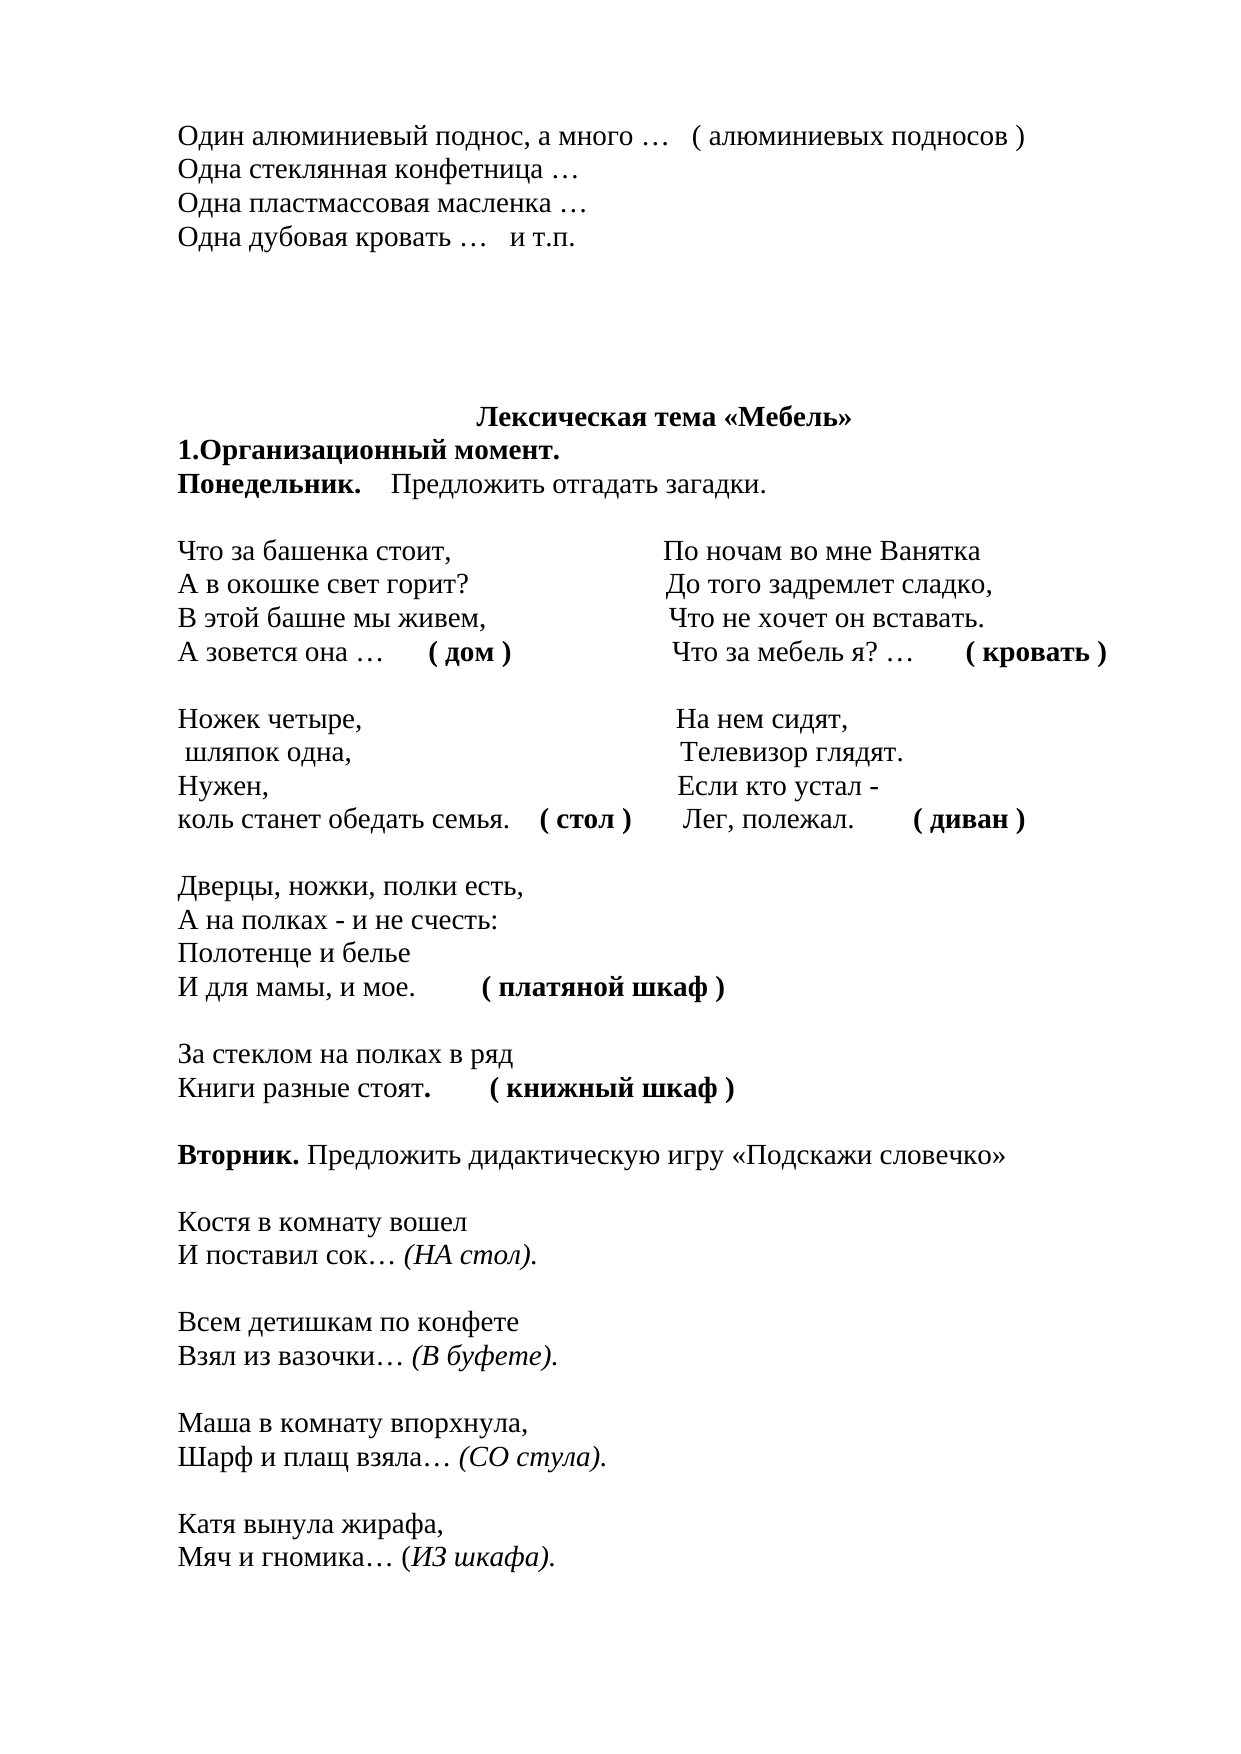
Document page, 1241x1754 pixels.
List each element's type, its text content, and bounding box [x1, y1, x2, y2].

text За стеклом на полках в ряд [177, 1036, 1152, 1070]
text 1.Организационный момент. [177, 432, 1152, 466]
text Костя в комнату вошел [177, 1204, 1152, 1237]
text Книги разные стоят. ( книжный шкаф ) [177, 1070, 1152, 1103]
text Одна пластмассовая масленка … [177, 185, 1152, 219]
text А зовется она … ( дом ) Что за мебель я? … ( кровать ) [177, 634, 1152, 667]
text Катя вынула жирафа, [177, 1506, 1152, 1539]
text Один алюминиевый поднос, а много … ( алюминиевых подносов ) [177, 118, 1152, 152]
text И для мамы, и мое. ( платяной шкаф ) [177, 969, 1152, 1003]
text Лексическая тема «Мебель» [177, 399, 1152, 432]
text шляпок одна, Телевизор глядят. [177, 734, 1152, 768]
text А в окошке свет горит? До того задремлет сладко, [177, 567, 1152, 600]
text Маша в комнату впорхнула, [177, 1405, 1152, 1439]
text В этой башне мы живем, Что не хочет он вставать. [177, 600, 1152, 634]
text Всем детишкам по конфете [177, 1304, 1152, 1338]
text Шарф и плащ взяла… (СО стула). [177, 1439, 1152, 1472]
text коль станет обедать семья. ( стол ) Лег, полежал. ( диван ) [177, 801, 1152, 835]
text Одна стеклянная конфетница … [177, 152, 1152, 185]
text Вторник. Предложить дидактическую игру «Подскажи словечко» [177, 1137, 1152, 1170]
text Дверцы, ножки, полки есть, [177, 868, 1152, 902]
text Одна дубовая кровать … и т.п. [177, 219, 1152, 252]
text Ножек четыре, На нем сидят, [177, 701, 1152, 734]
text И поставил сок… (НА стол). [177, 1237, 1152, 1271]
text А на полках - и не счесть: [177, 902, 1152, 936]
text Нужен, Если кто устал - [177, 768, 1152, 801]
text Что за башенка стоит, По ночам во мне Ванятка [177, 533, 1152, 567]
text Полотенце и белье [177, 936, 1152, 969]
text Мяч и гномика… (ИЗ шкафа). [177, 1539, 1152, 1573]
text Взял из вазочки… (В буфете). [177, 1338, 1152, 1372]
text Понедельник. Предложить отгадать загадки. [177, 466, 1152, 499]
